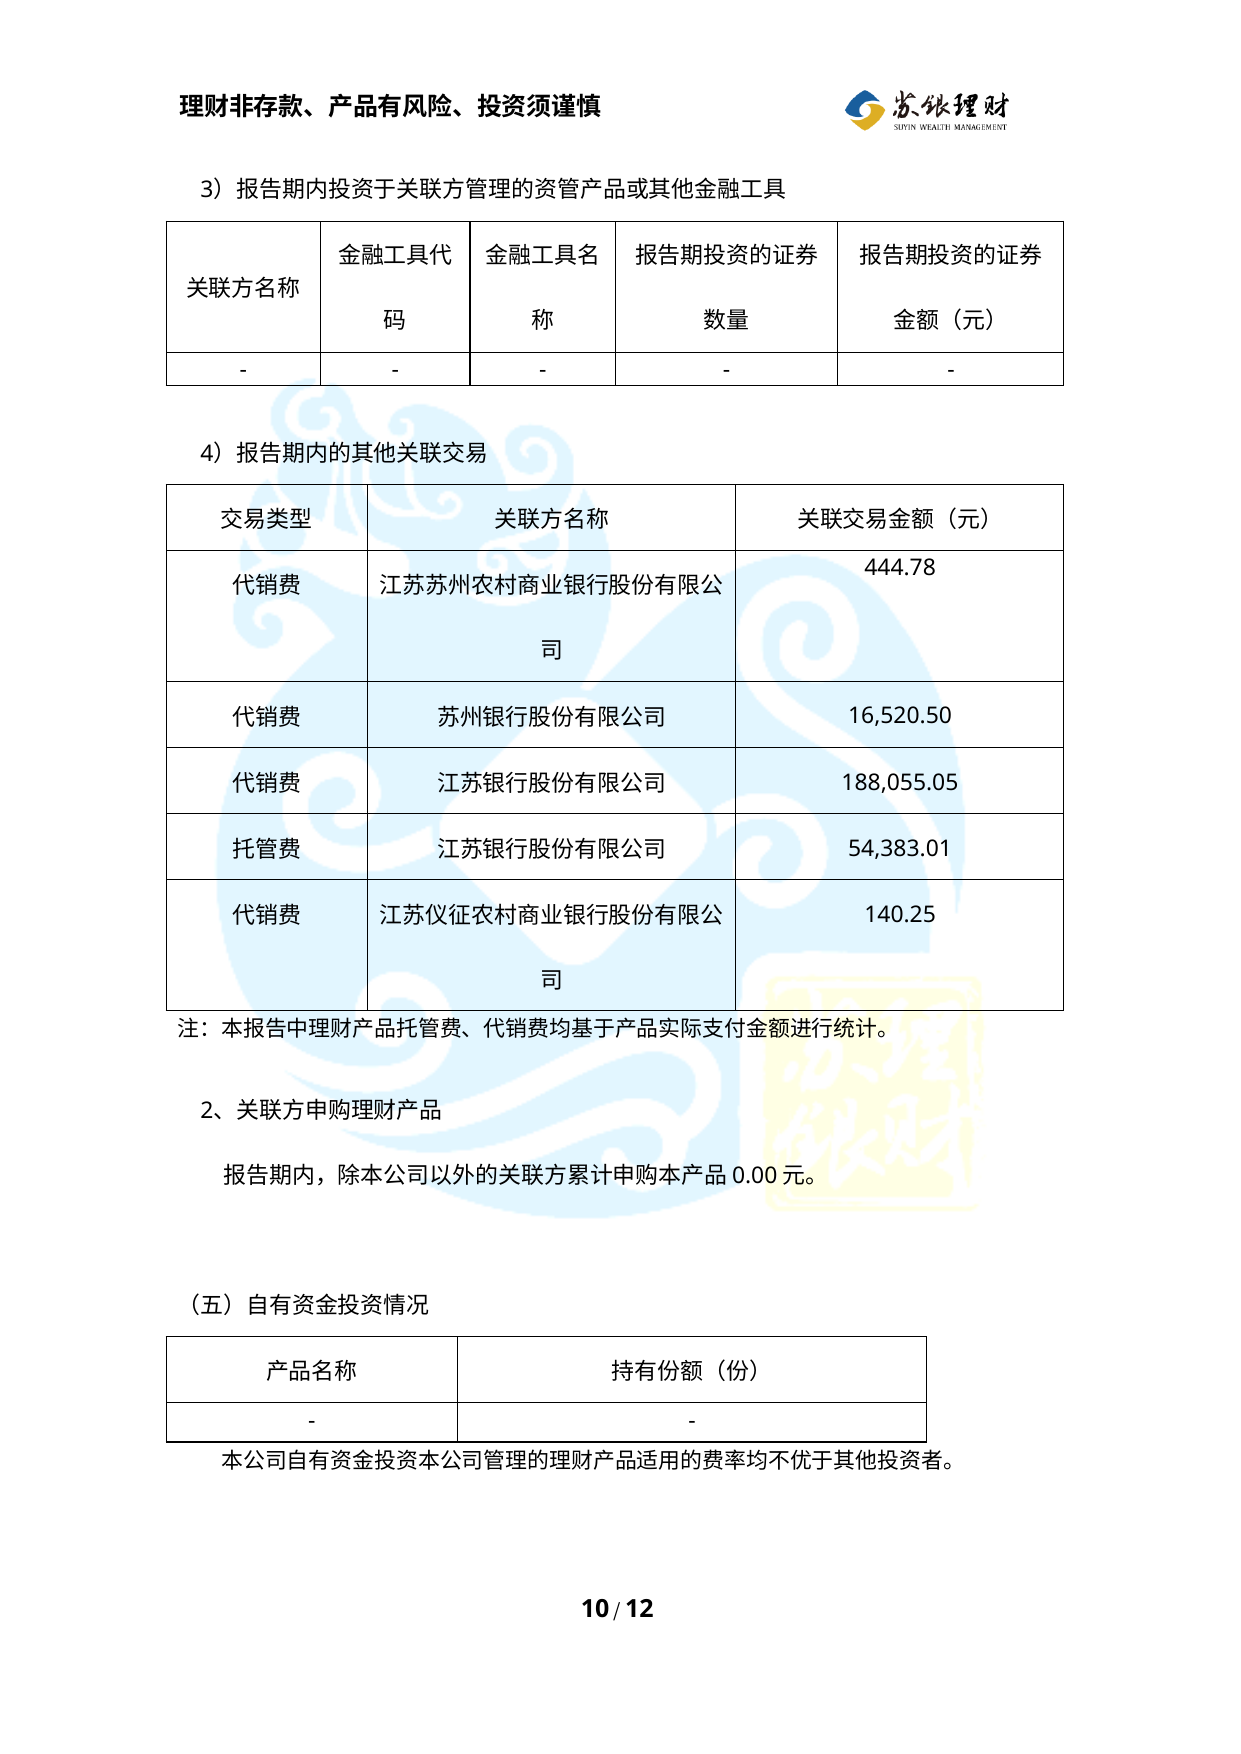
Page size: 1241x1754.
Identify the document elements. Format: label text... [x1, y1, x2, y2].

table_header 报告期投资的证券数量 [616, 222, 837, 352]
text 注：本报告中理财产品托管费、代销费均基于产品实际支付金额进行统计。 [177, 1011, 1053, 1043]
text （五）自有资金投资情况 [177, 1271, 1053, 1336]
table_cell 江苏银行股份有限公司 [368, 748, 735, 813]
table_cell 54,383.01 [736, 814, 1063, 879]
table_cell 代销费 [167, 748, 367, 813]
table_cell - [167, 353, 320, 385]
table_header 金融工具名称 [471, 222, 615, 352]
table_cell 代销费 [167, 551, 367, 681]
table_cell 托管费 [167, 814, 367, 879]
table_cell 140.25 [736, 880, 1063, 1010]
table_cell 江苏仪征农村商业银行股份有限公司 [368, 880, 735, 1010]
text 2、关联方申购理财产品 [177, 1076, 1053, 1141]
table_header 持有份额（份） [458, 1337, 926, 1402]
table_cell - [321, 353, 469, 385]
table_header 产品名称 [167, 1337, 457, 1402]
table_cell - [167, 1403, 457, 1441]
table_cell 江苏银行股份有限公司 [368, 814, 735, 879]
table_cell 444.78 [736, 551, 1063, 681]
table_cell 16,520.50 [736, 682, 1063, 747]
table_cell 苏州银行股份有限公司 [368, 682, 735, 747]
table_cell 江苏苏州农村商业银行股份有限公司 [368, 551, 735, 681]
table_cell - [616, 353, 837, 385]
table_header 关联交易金额（元） [736, 485, 1063, 550]
text 报告期内，除本公司以外的关联方累计申购本产品0.00元。 [177, 1141, 1053, 1206]
table_cell 188,055.05 [736, 748, 1063, 813]
table_header 报告期投资的证券金额（元） [838, 222, 1063, 352]
list 报告期内投资于关联方管理的资管产品或其他金融工具 [177, 156, 1053, 221]
list 报告期内的其他关联交易 [177, 419, 1053, 484]
table_cell 代销费 [167, 880, 367, 1010]
table_cell - [458, 1403, 926, 1441]
table_header 关联方名称 [368, 485, 735, 550]
table_cell - [471, 353, 615, 385]
table_cell - [838, 353, 1063, 385]
text 本公司自有资金投资本公司管理的理财产品适用的费率均不优于其他投资者。 [177, 1442, 1053, 1475]
table_header 金融工具代码 [321, 222, 469, 352]
picture [820, 72, 1039, 143]
table_cell 代销费 [167, 682, 367, 747]
table_header 关联方名称 [167, 222, 320, 352]
table_header 交易类型 [167, 485, 367, 550]
